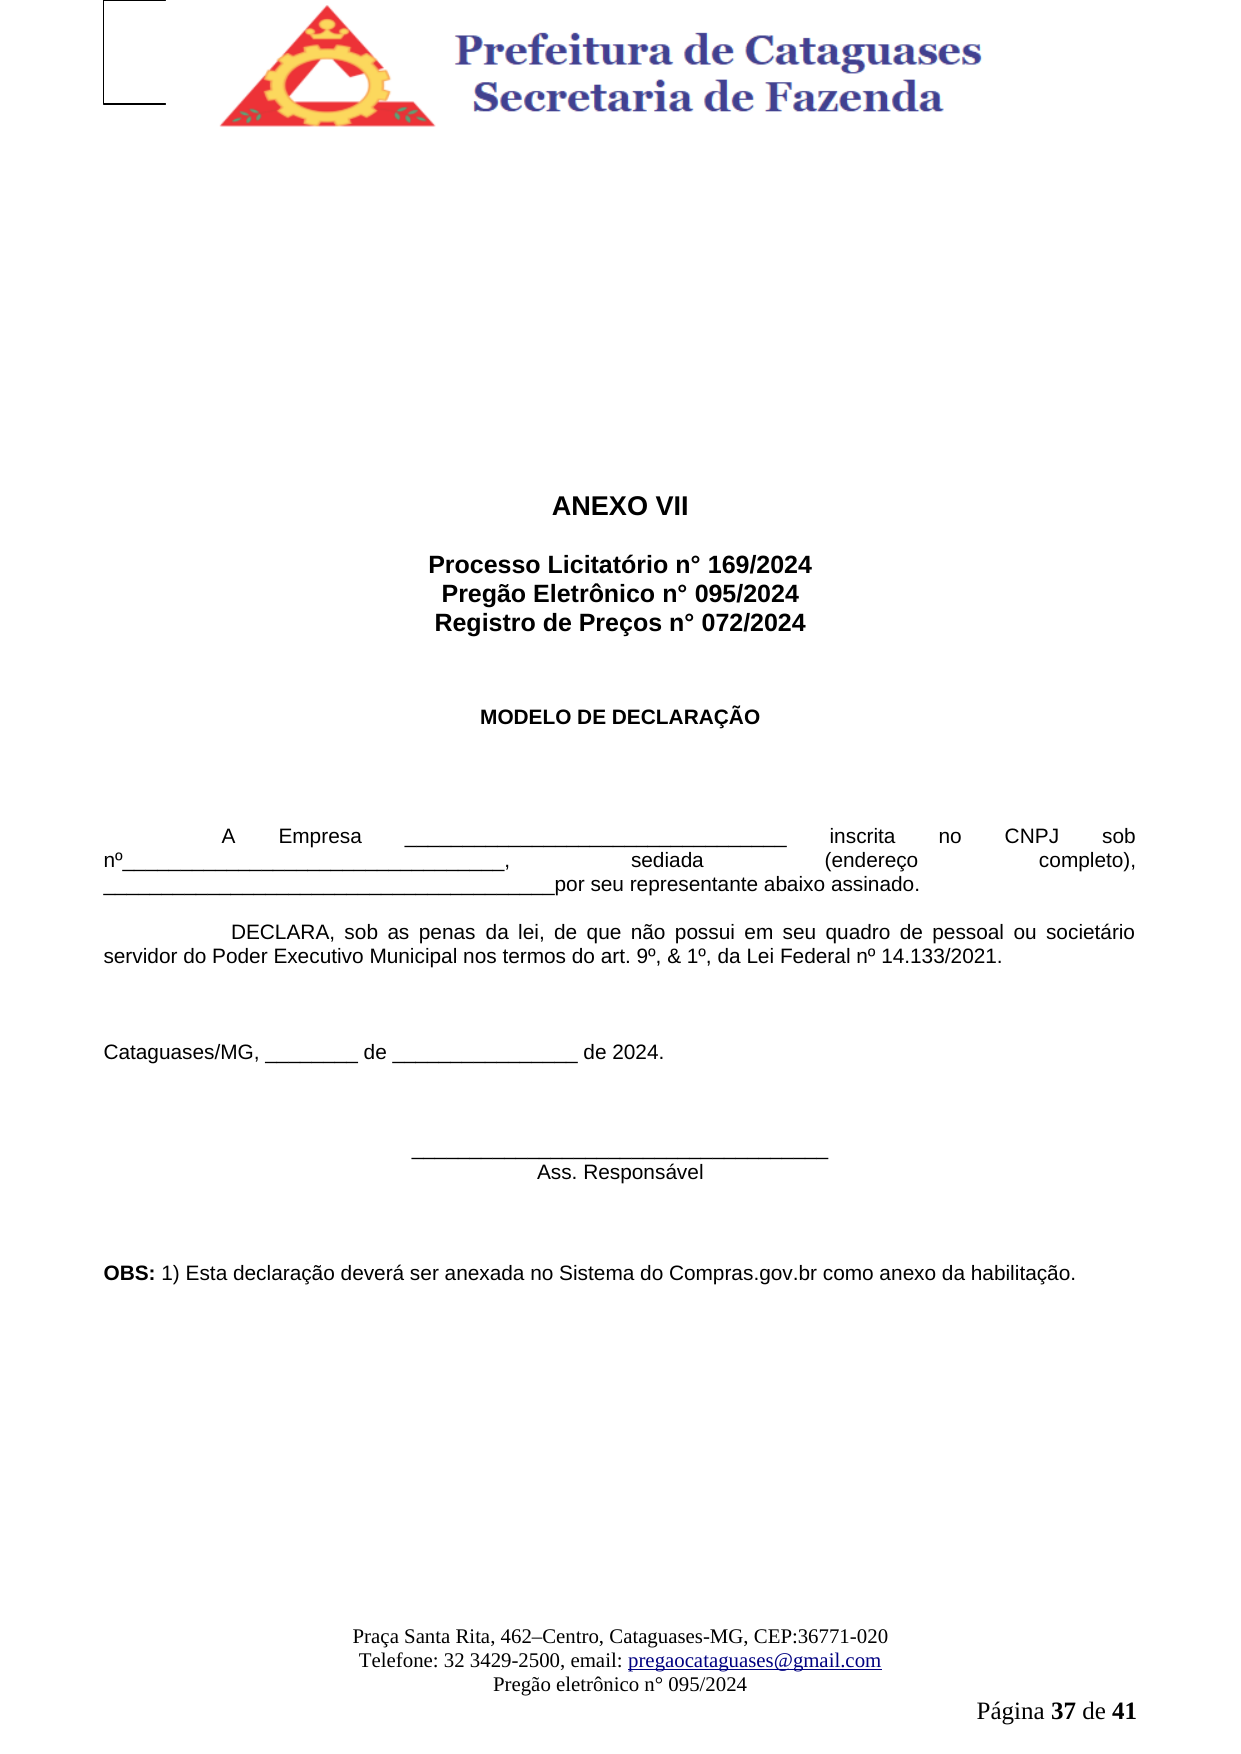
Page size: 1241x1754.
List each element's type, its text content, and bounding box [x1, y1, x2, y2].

text Cataguases/MG, ________ de ________________ de 2024. [103, 1040, 1137, 1064]
text MODELO DE DECLARAÇÃO [103, 704, 1137, 728]
text OBS: 1) Esta declaração deverá ser anexada no Sistema do Compras.gov.br como anexo da habilitação. [103, 1260, 1137, 1284]
picture [165, 0, 1075, 148]
text Pregão Eletrônico n° 095/2024 [103, 579, 1137, 608]
text ____________________________________ [103, 1136, 1137, 1160]
text A Empresa _________________________________ inscrita no CNPJ sob nº_________________________________, sediada (endereço completo), _______________________________________por seu representante abaixo assinado. [103, 824, 1137, 896]
text ANEXO VII [103, 490, 1137, 521]
text Registro de Preços n° 072/2024 [103, 608, 1137, 636]
text DECLARA, sob as penas da lei, de que não possui em seu quadro de pessoal ou societário servidor do Poder Executivo Municipal nos termos do art. 9º, & 1º, da Lei Federal nº 14.133/2021. [103, 920, 1137, 968]
text Ass. Responsável [103, 1160, 1137, 1184]
text Processo Licitatório n° 169/2024 [103, 550, 1137, 579]
